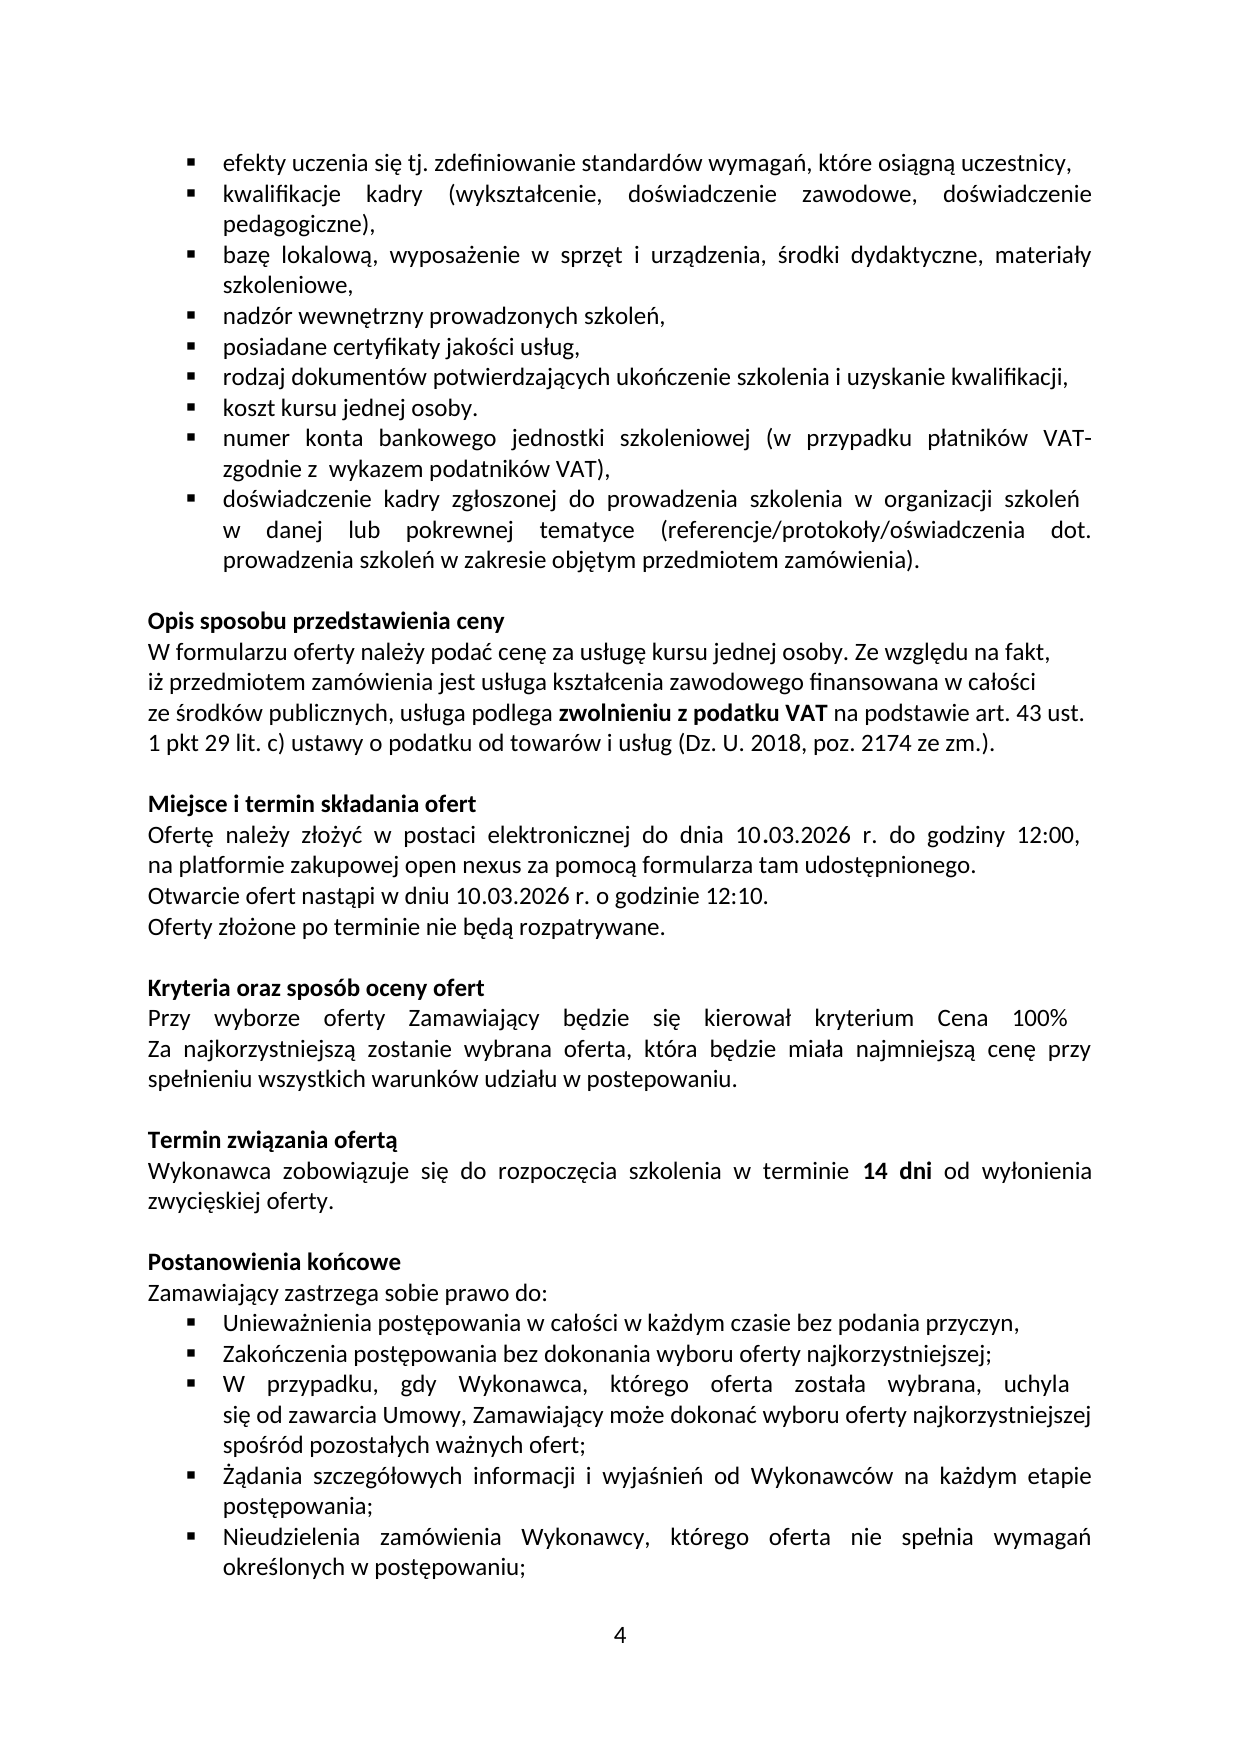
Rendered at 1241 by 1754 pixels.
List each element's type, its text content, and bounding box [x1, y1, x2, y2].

text Opis sposobu przedstawienia ceny [148, 605, 1093, 636]
list nadzór wewnętrzny prowadzonych szkoleń, [185, 300, 1093, 331]
list koszt kursu jednej osoby. [185, 392, 1093, 422]
list numer konta bankowego jednostki szkoleniowej (w przypadku płatników VAT- zgodnie z wykazem podatników VAT), [185, 422, 1093, 483]
list doświadczenie kadry zgłoszonej do prowadzenia szkolenia w organizacji szkoleń w danej lub pokrewnej tematyce (referencje/protokoły/oświadczenia dot. prowadzenia szkoleń w zakresie objętym przedmiotem zamówienia). [185, 483, 1093, 575]
text Przy wyborze oferty Zamawiający będzie się kierował kryterium Cena 100% Za najkorzystniejszą zostanie wybrana oferta, która będzie miała najmniejszą cenę przy spełnieniu wszystkich warunków udziału w postepowaniu. [148, 1002, 1093, 1094]
list Nieudzielenia zamówienia Wykonawcy, którego oferta nie spełnia wymagań określonych w postępowaniu; [185, 1521, 1093, 1582]
list Żądania szczegółowych informacji i wyjaśnień od Wykonawców na każdym etapie postępowania; [185, 1460, 1093, 1521]
text Postanowienia końcowe [148, 1246, 1093, 1277]
list efekty uczenia się tj. zdefiniowanie standardów wymagań, które osiągną uczestnicy, [185, 148, 1093, 178]
text Kryteria oraz sposób oceny ofert [148, 972, 1093, 1002]
text Ofertę należy złożyć w postaci elektronicznej do dnia 10.03.2026 r. do godziny 12:00, na platformie zakupowej open nexus za pomocą formularza tam udostępnionego. [148, 819, 1093, 880]
list kwalifikacje kadry (wykształcenie, doświadczenie zawodowe, doświadczenie pedagogiczne), [185, 178, 1093, 239]
list rodzaj dokumentów potwierdzających ukończenie szkolenia i uzyskanie kwalifikacji, [185, 361, 1093, 392]
text Wykonawca zobowiązuje się do rozpoczęcia szkolenia w terminie 14 dni od wyłonienia zwycięskiej oferty. [148, 1155, 1093, 1216]
text Zamawiający zastrzega sobie prawo do: [148, 1277, 1093, 1307]
list W przypadku, gdy Wykonawca, którego oferta została wybrana, uchyla się od zawarcia Umowy, Zamawiający może dokonać wyboru oferty najkorzystniejszej spośród pozostałych ważnych ofert; [185, 1368, 1093, 1460]
text Termin związania ofertą [148, 1124, 1093, 1155]
list posiadane certyfikaty jakości usług, [185, 331, 1093, 361]
list bazę lokalową, wyposażenie w sprzęt i urządzenia, środki dydaktyczne, materiały szkoleniowe, [185, 239, 1093, 300]
text W formularzu oferty należy podać cenę za usługę kursu jednej osoby. Ze względu na fakt, iż przedmiotem zamówienia jest usługa kształcenia zawodowego finansowana w całości ze środków publicznych, usługa podlega zwolnieniu z podatku VAT na podstawie art. 43 ust. 1 pkt 29 lit. c) ustawy o podatku od towarów i usług (Dz. U. 2018, poz. 2174 ze zm.). [148, 636, 1093, 758]
list Zakończenia postępowania bez dokonania wyboru oferty najkorzystniejszej; [185, 1338, 1093, 1368]
text Oferty złożone po terminie nie będą rozpatrywane. [148, 911, 1093, 941]
text Miejsce i termin składania ofert [148, 788, 1093, 819]
list Unieważnienia postępowania w całości w każdym czasie bez podania przyczyn, [185, 1307, 1093, 1338]
text Otwarcie ofert nastąpi w dniu 10.03.2026 r. o godzinie 12:10. [148, 880, 1093, 911]
